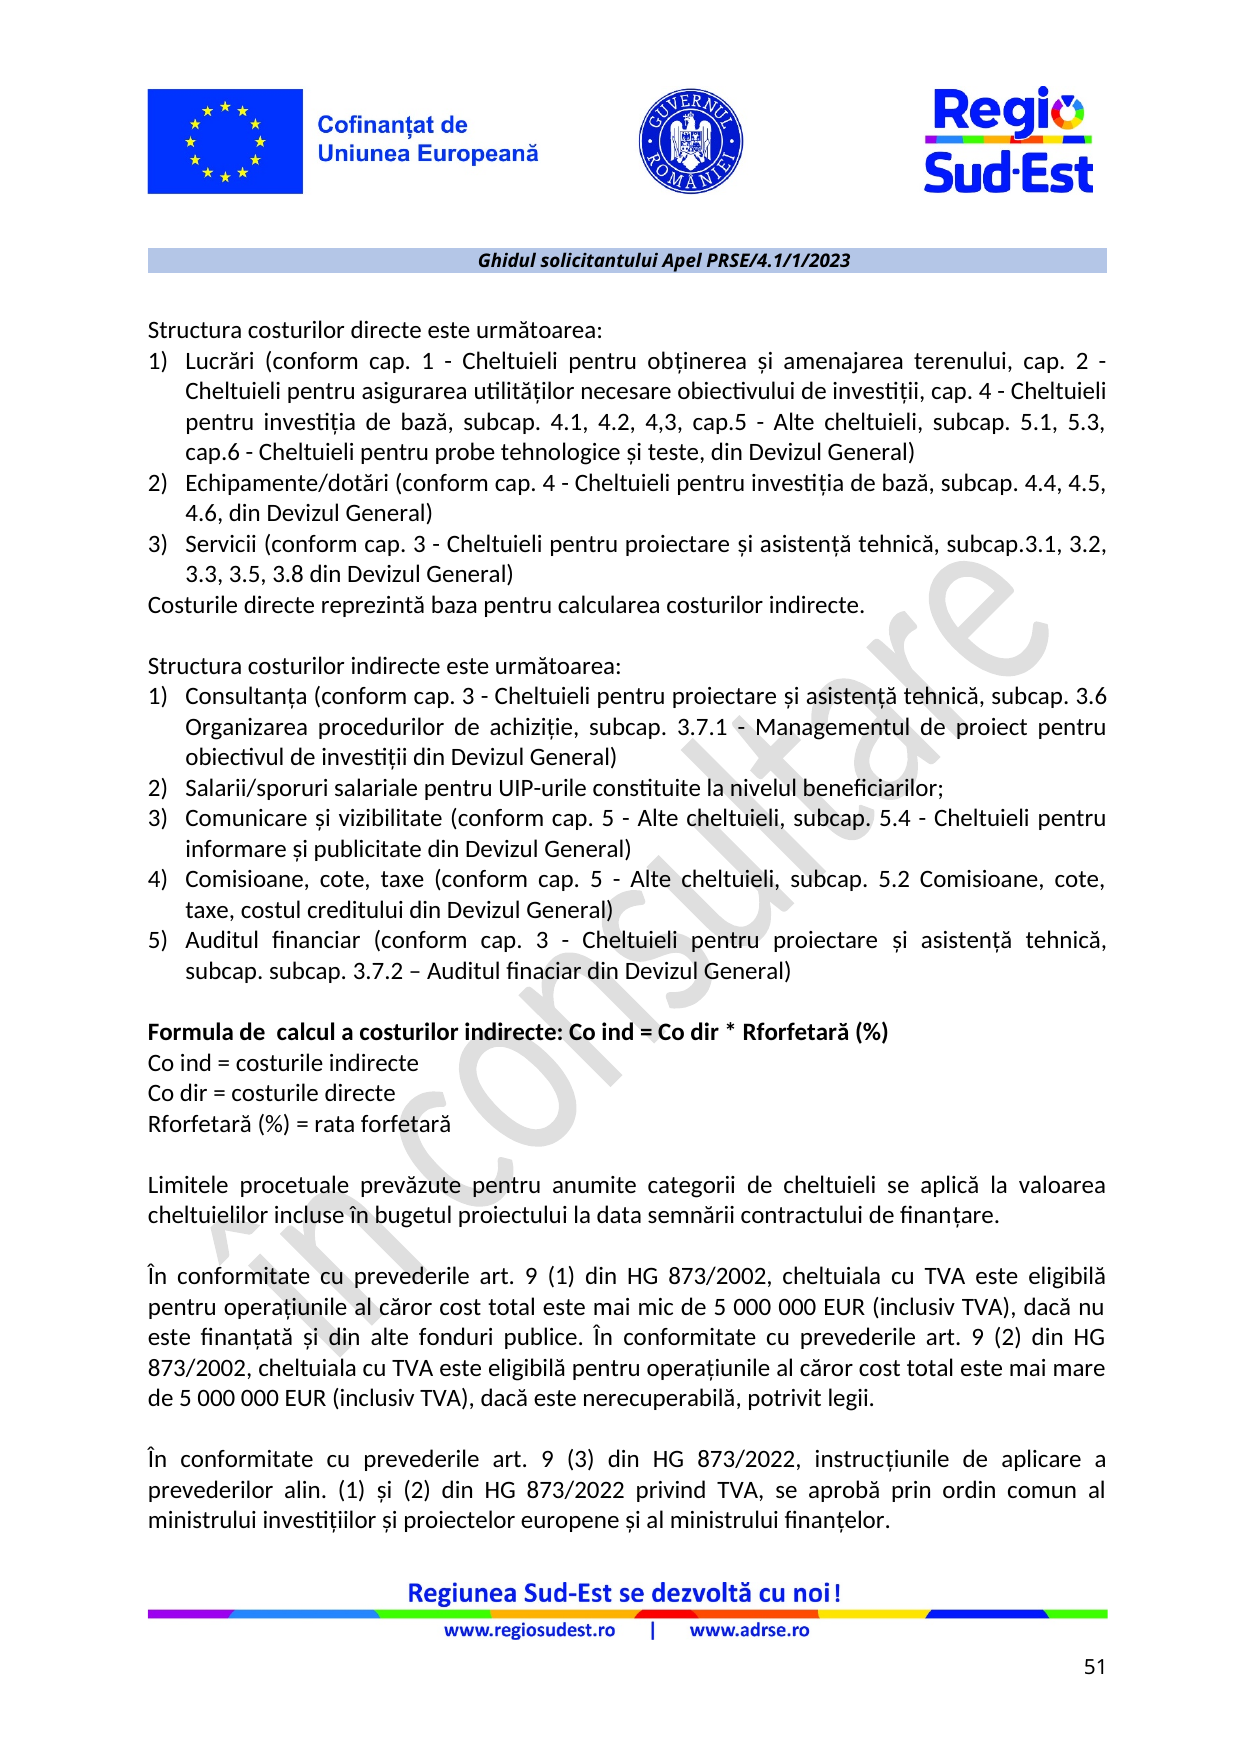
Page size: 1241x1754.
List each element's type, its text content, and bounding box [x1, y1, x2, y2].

list Lucrări (conform cap. 1 - Cheltuieli pentru obţinerea şi amenajarea terenului, cap. 2 - Cheltuieli pentru asigurarea utilităţilor necesare obiectivului de investiţii, cap. 4 - Cheltuieli pentru investiţia de bază, subcap. 4.1, 4.2, 4,3, cap.5 - Alte cheltuieli, subcap. 5.1, 5.3, cap.6 - Cheltuieli pentru probe tehnologice şi teste, din Devizul General) [148, 345, 1107, 467]
list Co ind = costurile indirecte [148, 1047, 1107, 1077]
list Co dir = costurile directe [148, 1077, 1107, 1108]
text În conformitate cu prevederile art. 9 (3) din HG 873/2022, instrucţiunile de aplicare a prevederilor alin. (1) şi (2) din HG 873/2022 privind TVA, se aprobă prin ordin comun al ministrului investiţiilor şi proiectelor europene şi al ministrului finanţelor. [148, 1443, 1107, 1535]
text În conformitate cu prevederile art. 9 (1) din HG 873/2002, cheltuiala cu TVA este eligibilă pentru operațiunile al căror cost total este mai mic de 5 000 000 EUR (inclusiv TVA), dacă nu este finanţată şi din alte fonduri publice. În conformitate cu prevederile art. 9 (2) din HG 873/2002, cheltuiala cu TVA este eligibilă pentru operațiunile al căror cost total este mai mare de 5 000 000 EUR (inclusiv TVA), dacă este nerecuperabilă, potrivit legii. [148, 1260, 1107, 1413]
list Salarii/sporuri salariale pentru UIP-urile constituite la nivelul beneficiarilor; [148, 772, 1107, 803]
text Costurile directe reprezintă baza pentru calcularea costurilor indirecte. [148, 589, 1107, 619]
list Consultanța (conform cap. 3 - Cheltuieli pentru proiectare şi asistenţă tehnică, subcap. 3.6 Organizarea procedurilor de achiziție, subcap. 3.7.1 - Managementul de proiect pentru obiectivul de investiţii din Devizul General) [148, 681, 1107, 772]
list Comunicare și vizibilitate (conform cap. 5 - Alte cheltuieli, subcap. 5.4 - Cheltuieli pentru informare şi publicitate din Devizul General) [148, 803, 1107, 864]
picture [147, 1582, 1108, 1640]
list Structura costurilor indirecte este următoarea: [148, 650, 1107, 681]
picture [147, 86, 1093, 195]
list Comisioane, cote, taxe (conform cap. 5 - Alte cheltuieli, subcap. 5.2 Comisioane, cote, taxe, costul creditului din Devizul General) [148, 864, 1107, 925]
list Servicii (conform cap. 3 - Cheltuieli pentru proiectare şi asistenţă tehnică, subcap.3.1, 3.2, 3.3, 3.5, 3.8 din Devizul General) [148, 528, 1107, 589]
list Echipamente/dotări (conform cap. 4 - Cheltuieli pentru investiţia de bază, subcap. 4.4, 4.5, 4.6, din Devizul General) [148, 467, 1107, 528]
list Rforfetară (%) = rata forfetară [148, 1108, 1107, 1138]
list Structura costurilor directe este următoarea: [148, 314, 1107, 345]
list Formula de calcul a costurilor indirecte: Co ind = Co dir * Rforfetară (%) [148, 1016, 1107, 1047]
list Auditul financiar (conform cap. 3 - Cheltuieli pentru proiectare şi asistenţă tehnică, subcap. subcap. 3.7.2 – Auditul finaciar din Devizul General) [148, 925, 1107, 986]
list Limitele procetuale prevăzute pentru anumite categorii de cheltuieli se aplică la valoarea cheltuielilor incluse în bugetul proiectului la data semnării contractului de finanţare. [148, 1169, 1107, 1230]
